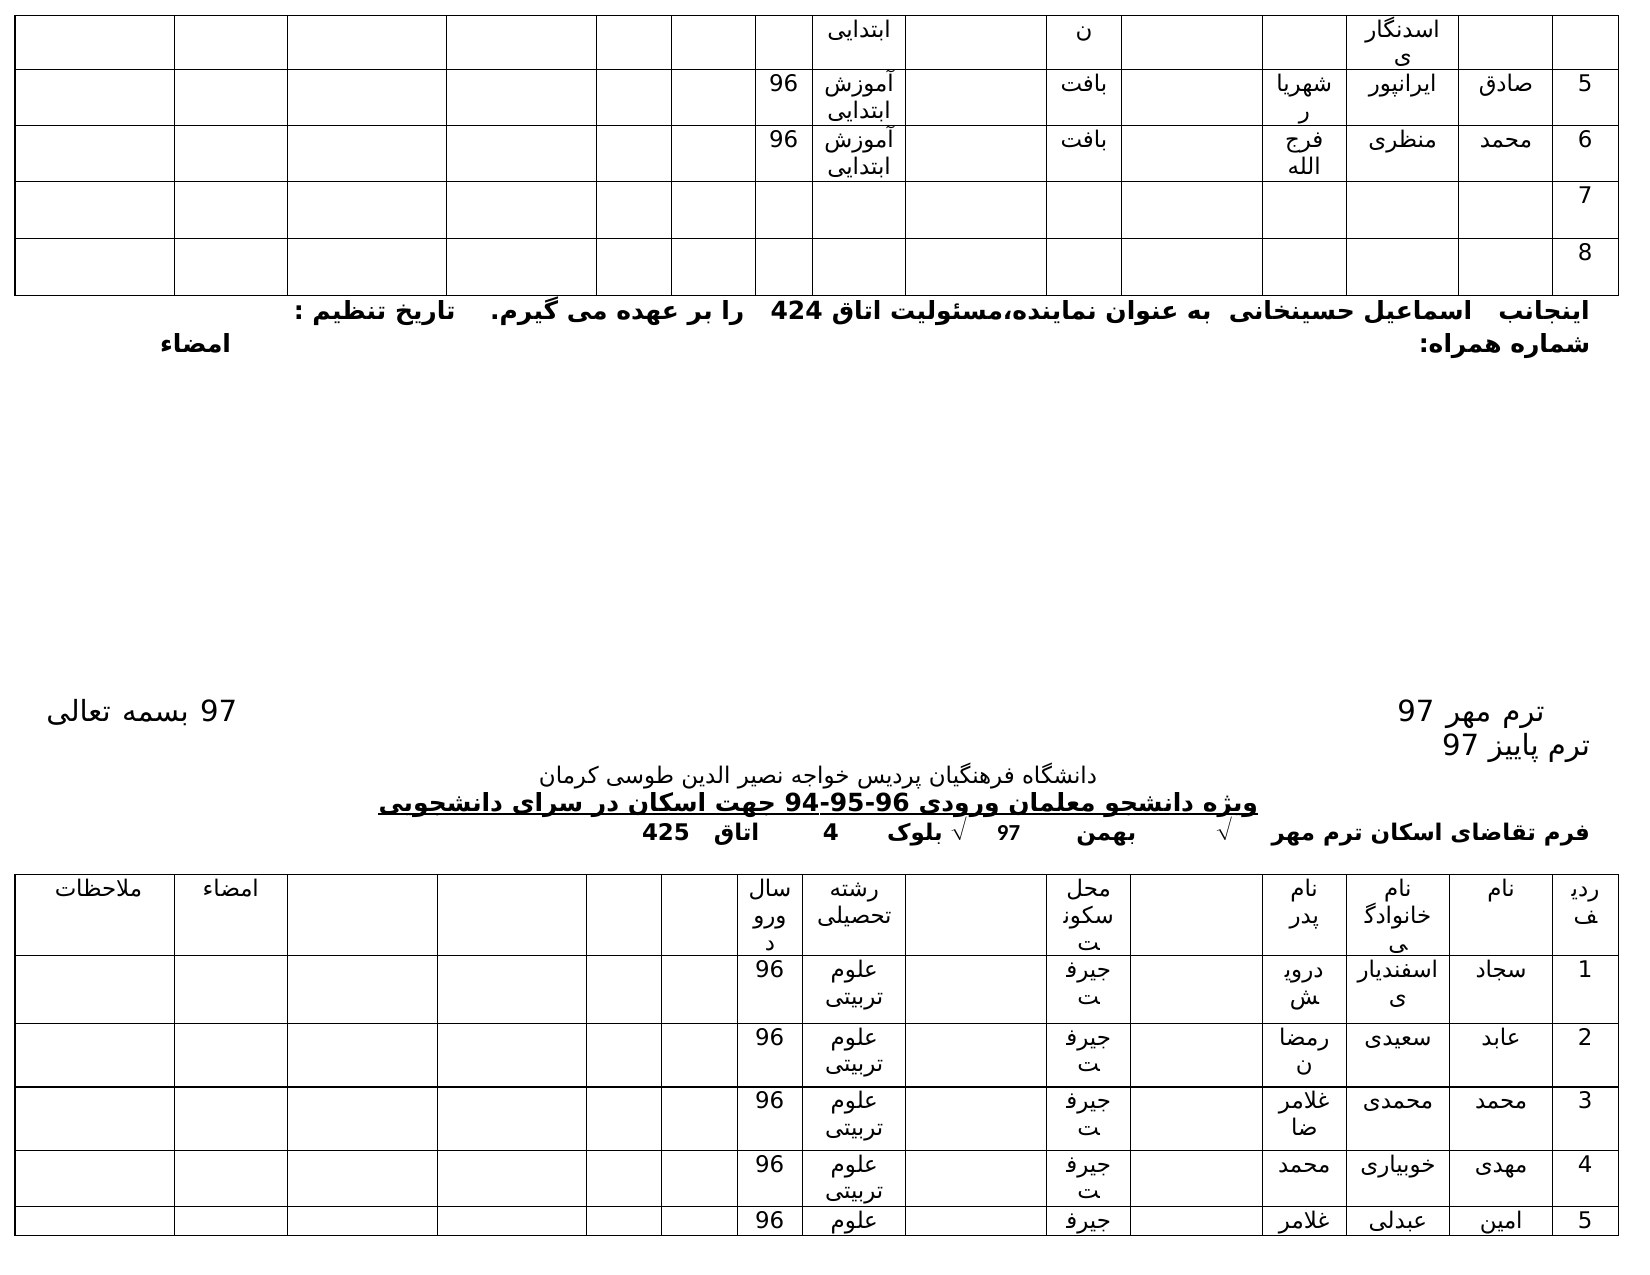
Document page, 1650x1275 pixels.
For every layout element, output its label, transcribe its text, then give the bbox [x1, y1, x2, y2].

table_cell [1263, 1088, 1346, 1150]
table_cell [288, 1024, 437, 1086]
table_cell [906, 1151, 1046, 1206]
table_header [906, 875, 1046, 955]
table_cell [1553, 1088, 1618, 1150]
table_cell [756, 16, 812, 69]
text دانشگاه فرهنگیان پردیس خواجه نصیر الدین طوسی کرمان [46, 762, 1590, 788]
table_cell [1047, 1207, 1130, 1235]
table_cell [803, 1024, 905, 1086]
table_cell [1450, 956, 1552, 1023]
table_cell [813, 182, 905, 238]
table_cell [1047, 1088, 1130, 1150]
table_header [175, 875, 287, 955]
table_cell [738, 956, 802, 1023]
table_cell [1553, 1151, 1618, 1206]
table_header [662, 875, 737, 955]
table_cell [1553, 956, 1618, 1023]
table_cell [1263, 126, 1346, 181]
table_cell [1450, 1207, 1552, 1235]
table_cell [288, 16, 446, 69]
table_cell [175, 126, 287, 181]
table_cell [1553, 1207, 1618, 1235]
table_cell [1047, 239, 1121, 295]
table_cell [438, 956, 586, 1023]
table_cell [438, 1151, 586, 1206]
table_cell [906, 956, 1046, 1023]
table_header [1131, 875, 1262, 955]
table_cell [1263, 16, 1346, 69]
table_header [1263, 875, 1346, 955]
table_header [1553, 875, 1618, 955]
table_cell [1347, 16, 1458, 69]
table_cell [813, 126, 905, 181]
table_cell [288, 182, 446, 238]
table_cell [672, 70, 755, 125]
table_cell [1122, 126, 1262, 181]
text ویژه دانشجو معلمان ورودی 96-95-94 جهت اسکان در سرای دانشجویی [46, 788, 1590, 818]
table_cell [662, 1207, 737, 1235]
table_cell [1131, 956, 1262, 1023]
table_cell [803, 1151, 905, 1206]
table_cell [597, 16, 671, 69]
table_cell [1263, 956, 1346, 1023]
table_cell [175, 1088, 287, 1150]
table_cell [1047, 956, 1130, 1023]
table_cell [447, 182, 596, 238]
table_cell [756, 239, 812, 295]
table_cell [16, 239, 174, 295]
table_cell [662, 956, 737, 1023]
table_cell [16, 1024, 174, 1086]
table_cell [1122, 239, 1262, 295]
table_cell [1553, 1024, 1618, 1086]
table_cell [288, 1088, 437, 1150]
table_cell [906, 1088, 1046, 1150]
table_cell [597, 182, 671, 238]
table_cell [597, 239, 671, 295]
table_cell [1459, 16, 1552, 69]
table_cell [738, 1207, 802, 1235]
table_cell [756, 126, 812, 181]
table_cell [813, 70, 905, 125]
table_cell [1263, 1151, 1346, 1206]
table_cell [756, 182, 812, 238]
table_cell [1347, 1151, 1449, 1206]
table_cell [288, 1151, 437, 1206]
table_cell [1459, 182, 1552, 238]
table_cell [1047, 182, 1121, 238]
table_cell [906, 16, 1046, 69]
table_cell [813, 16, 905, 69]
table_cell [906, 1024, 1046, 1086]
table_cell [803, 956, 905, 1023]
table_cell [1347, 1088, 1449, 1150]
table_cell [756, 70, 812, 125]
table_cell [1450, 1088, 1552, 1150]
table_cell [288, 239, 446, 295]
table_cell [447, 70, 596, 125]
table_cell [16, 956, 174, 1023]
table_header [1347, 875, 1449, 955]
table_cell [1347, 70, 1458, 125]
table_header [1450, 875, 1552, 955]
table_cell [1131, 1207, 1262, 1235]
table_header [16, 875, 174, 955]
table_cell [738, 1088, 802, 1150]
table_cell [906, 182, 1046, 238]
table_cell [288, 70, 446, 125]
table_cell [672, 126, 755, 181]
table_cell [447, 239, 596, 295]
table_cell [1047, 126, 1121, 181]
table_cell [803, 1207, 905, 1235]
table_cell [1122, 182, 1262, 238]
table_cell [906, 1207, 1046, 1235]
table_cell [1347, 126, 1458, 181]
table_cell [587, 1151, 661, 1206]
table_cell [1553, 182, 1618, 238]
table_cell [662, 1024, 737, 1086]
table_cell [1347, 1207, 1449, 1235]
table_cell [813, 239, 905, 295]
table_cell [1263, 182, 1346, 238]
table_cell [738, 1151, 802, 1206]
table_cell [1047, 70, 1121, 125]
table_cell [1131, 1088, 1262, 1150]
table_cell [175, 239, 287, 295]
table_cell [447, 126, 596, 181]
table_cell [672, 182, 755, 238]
text فرم تقاضای اسکان ترم مهر بهمن 97 بلوک 4 اتاق 425 [46, 818, 1590, 846]
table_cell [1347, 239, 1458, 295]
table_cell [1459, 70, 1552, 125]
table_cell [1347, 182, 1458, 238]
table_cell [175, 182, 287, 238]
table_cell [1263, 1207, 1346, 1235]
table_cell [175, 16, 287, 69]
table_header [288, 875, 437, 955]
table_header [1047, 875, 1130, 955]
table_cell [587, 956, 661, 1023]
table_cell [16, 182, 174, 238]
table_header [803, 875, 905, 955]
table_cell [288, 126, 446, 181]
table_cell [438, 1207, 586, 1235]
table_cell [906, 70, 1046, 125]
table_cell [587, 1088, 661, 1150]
text ترم مهر 97 97 بسمه تعالی ترم پاییز 97 [46, 694, 1590, 762]
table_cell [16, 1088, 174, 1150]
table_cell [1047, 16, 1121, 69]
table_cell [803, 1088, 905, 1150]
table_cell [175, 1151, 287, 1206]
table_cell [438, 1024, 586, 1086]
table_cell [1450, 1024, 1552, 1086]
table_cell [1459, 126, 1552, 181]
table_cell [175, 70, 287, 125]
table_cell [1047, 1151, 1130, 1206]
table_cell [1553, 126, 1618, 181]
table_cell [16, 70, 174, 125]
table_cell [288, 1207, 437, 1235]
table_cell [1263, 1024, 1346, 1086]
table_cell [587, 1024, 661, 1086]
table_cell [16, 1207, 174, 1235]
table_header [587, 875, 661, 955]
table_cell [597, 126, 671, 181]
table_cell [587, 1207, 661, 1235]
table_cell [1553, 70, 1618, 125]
text اینجانب اسماعیل حسینخانی به عنوان نماینده،مسئولیت اتاق 424 را بر عهده می گیرم. تاریخ تنظیم : شماره همراه: امضاء [46, 296, 1590, 359]
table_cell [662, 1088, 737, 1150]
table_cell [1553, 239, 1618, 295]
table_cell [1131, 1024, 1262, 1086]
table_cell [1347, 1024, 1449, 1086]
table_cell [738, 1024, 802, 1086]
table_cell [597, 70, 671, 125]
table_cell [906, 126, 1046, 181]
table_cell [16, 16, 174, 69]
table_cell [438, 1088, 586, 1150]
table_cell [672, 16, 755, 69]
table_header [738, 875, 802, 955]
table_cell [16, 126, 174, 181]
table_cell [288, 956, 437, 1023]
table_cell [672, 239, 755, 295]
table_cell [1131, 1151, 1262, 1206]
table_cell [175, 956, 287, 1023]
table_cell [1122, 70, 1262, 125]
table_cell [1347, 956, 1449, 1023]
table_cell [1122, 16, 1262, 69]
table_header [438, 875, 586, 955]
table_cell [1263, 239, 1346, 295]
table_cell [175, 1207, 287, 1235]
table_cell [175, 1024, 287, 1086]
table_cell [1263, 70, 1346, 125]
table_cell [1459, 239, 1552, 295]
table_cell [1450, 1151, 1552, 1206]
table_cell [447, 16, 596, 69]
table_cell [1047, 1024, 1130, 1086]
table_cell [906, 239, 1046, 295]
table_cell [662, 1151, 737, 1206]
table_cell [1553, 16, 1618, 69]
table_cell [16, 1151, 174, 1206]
